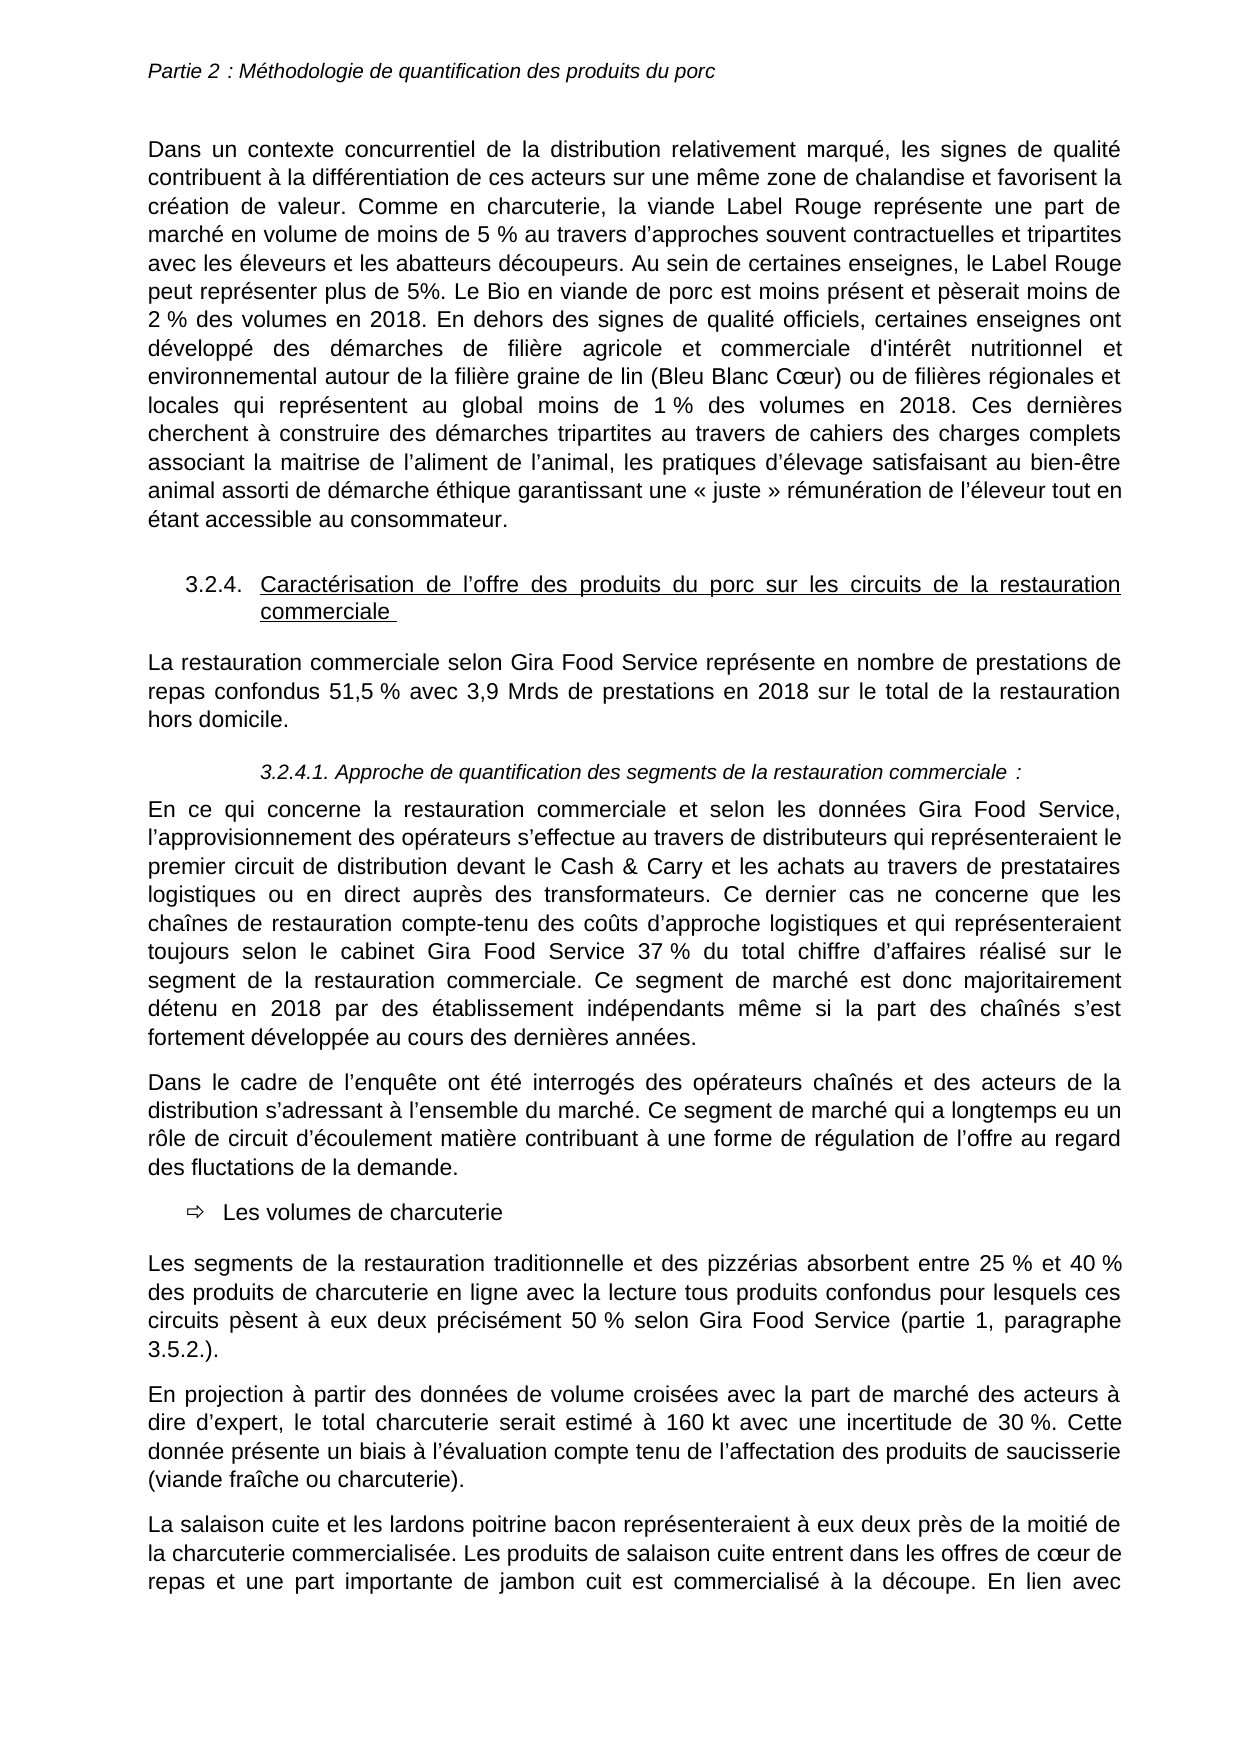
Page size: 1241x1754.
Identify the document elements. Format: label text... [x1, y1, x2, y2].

text En ce qui concerne la restauration commerciale et selon les données Gira Food Service, l’approvisionnement des opérateurs s’effectue au travers de distributeurs qui représenteraient le premier circuit de distribution devant le Cash & Carry et les achats au travers de prestataires logistiques ou en direct auprès des transformateurs. Ce dernier cas ne concerne que les chaînes de restauration compte-tenu des coûts d’approche logistiques et qui représenteraient toujours selon le cabinet Gira Food Service 37 % du total chiffre d’affaires réalisé sur le segment de la restauration commerciale. Ce segment de marché est donc majoritairement détenu en 2018 par des établissement indépendants même si la part des chaînés s’est fortement développée au cours des dernières années. [148, 796, 1122, 1050]
text Dans le cadre de l’enquête ont été interrogés des opérateurs chaînés et des acteurs de la distribution s’adressant à l’ensemble du marché. Ce segment de marché qui a longtemps eu un rôle de circuit d’écoulement matière contribuant à une forme de régulation de l’offre au regard des fluctations de la demande. [148, 1068, 1122, 1180]
text Dans un contexte concurrentiel de la distribution relativement marqué, les signes de qualité contribuent à la différentiation de ces acteurs sur une même zone de chalandise et favorisent la création de valeur. Comme en charcuterie, la viande Label Rouge représente une part de marché en volume de moins de 5 % au travers d’approches souvent contractuelles et tripartites avec les éleveurs et les abatteurs découpeurs. Au sein de certaines enseignes, le Label Rouge peut représenter plus de 5%. Le Bio en viande de porc est moins présent et pèserait moins de 2 % des volumes en 2018. En dehors des signes de qualité officiels, certaines enseignes ont développé des démarches de filière agricole et commerciale d'intérêt nutritionnel et environnemental autour de la filière graine de lin (Bleu Blanc Cœur) ou de filières régionales et locales qui représentent au global moins de 1 % des volumes en 2018. Ces dernières cherchent à construire des démarches tripartites au travers de cahiers des charges complets associant la maitrise de l’aliment de l’animal, les pratiques d’élevage satisfaisant au bien-être animal assorti de démarche éthique garantissant une « juste » rémunération de l’éleveur tout en étant accessible au consommateur. [148, 136, 1122, 532]
subtitle Caractérisation de l’offre des produits du porc sur les circuits de la restauration commerciale [185, 571, 1122, 624]
text La restauration commerciale selon Gira Food Service représente en nombre de prestations de repas confondus 51,5 % avec 3,9 Mrds de prestations en 2018 sur le total de la restauration hors domicile. [148, 649, 1122, 732]
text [148, 1511, 1122, 1594]
text En projection à partir des données de volume croisées avec la part de marché des acteurs à dire d’expert, le total charcuterie serait estimé à 160 kt avec une incertitude de 30 %. Cette donnée présente un biais à l’évaluation compte tenu de l’affectation des produits de saucisserie (viande fraîche ou charcuterie). [148, 1381, 1122, 1492]
subtitle 3.2.4.1. Approche de quantification des segments de la restauration commerciale : [260, 759, 1122, 783]
list Les volumes de charcuterie [185, 1199, 1122, 1225]
text Les segments de la restauration traditionnelle et des pizzérias absorbent entre 25 % et 40 % des produits de charcuterie en ligne avec la lecture tous produits confondus pour lesquels ces circuits pèsent à eux deux précisément 50 % selon Gira Food Service (partie 1, paragraphe 3.5.2.). [148, 1250, 1122, 1362]
